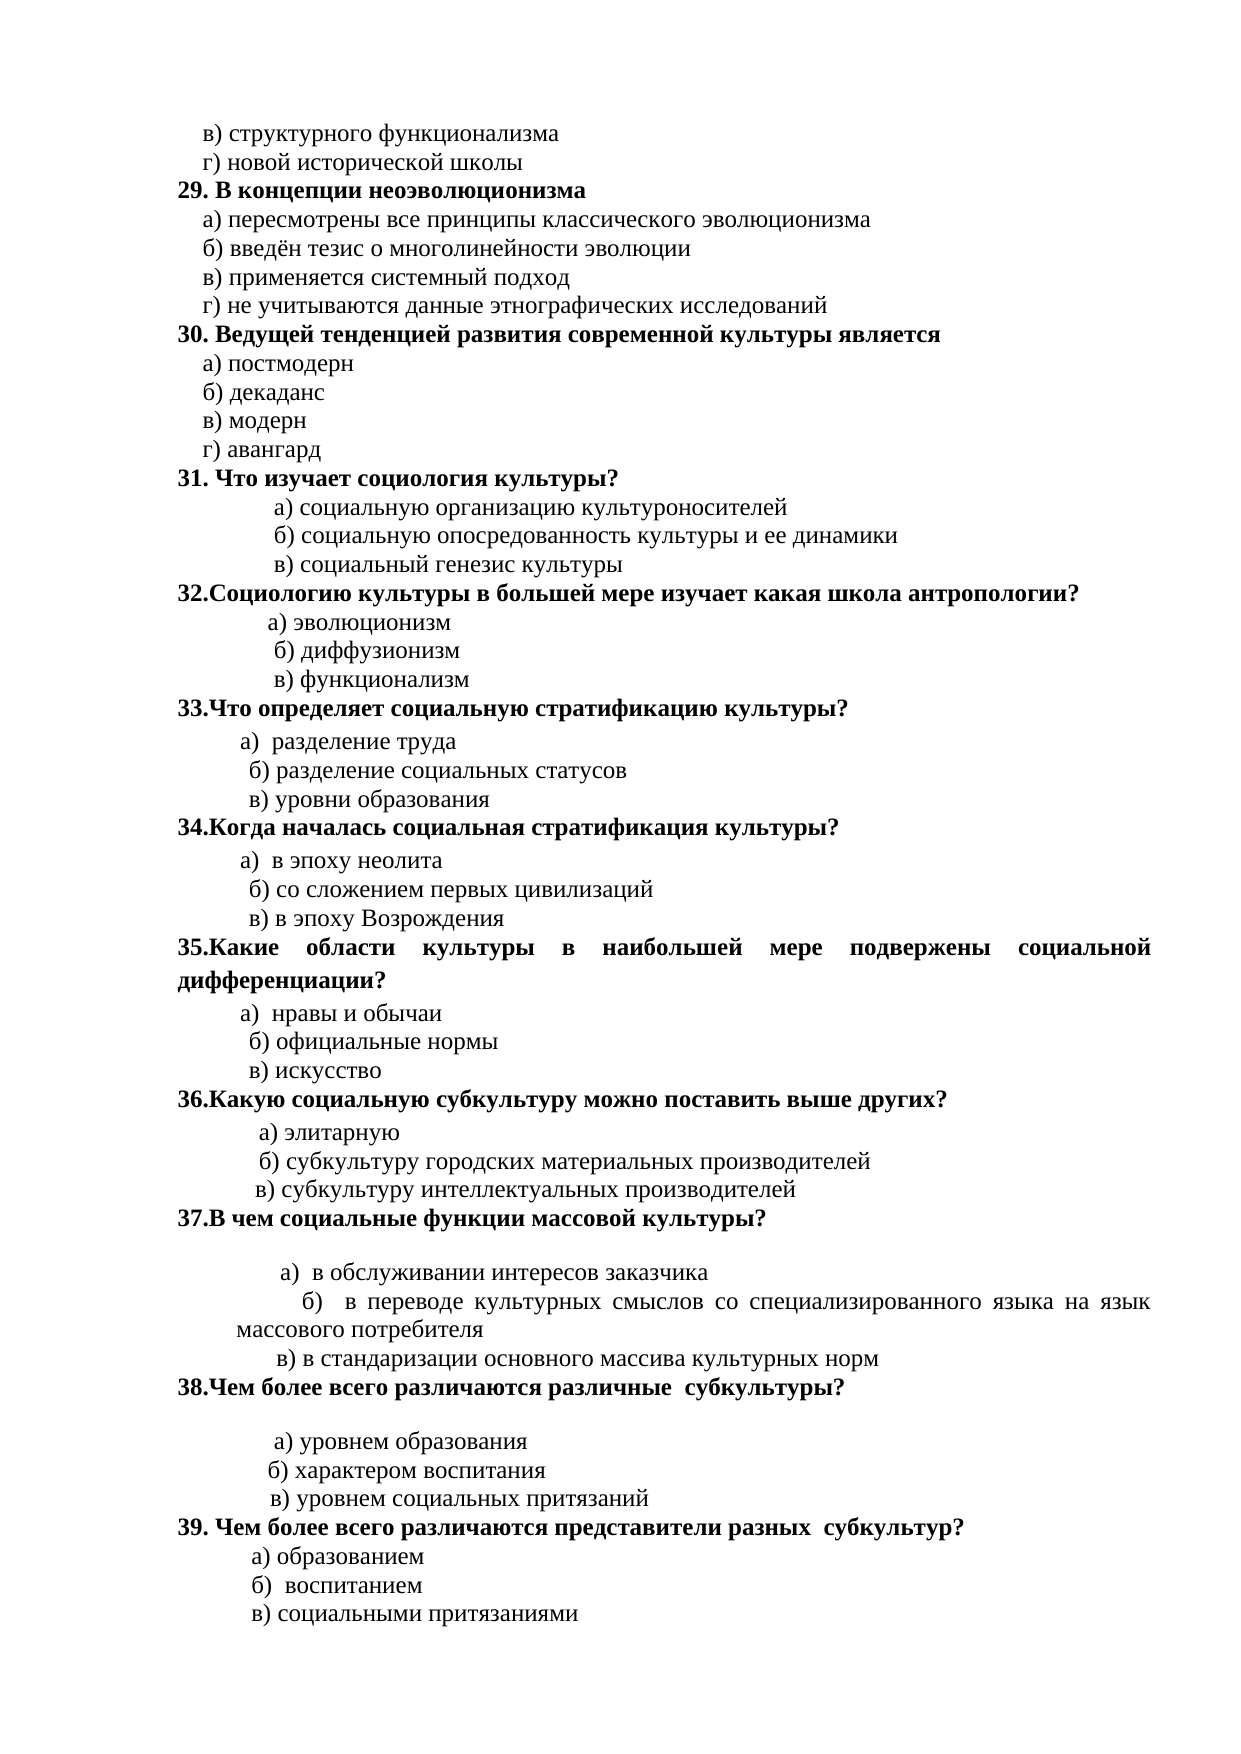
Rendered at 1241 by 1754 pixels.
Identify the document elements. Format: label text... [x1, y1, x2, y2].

text б) воспитанием [236, 1570, 1152, 1598]
text а) пересмотрены все принципы классического эволюционизма [177, 204, 1152, 233]
text б) социальную опосредованность культуры и ее динамики [274, 521, 1152, 549]
text а) постмодерн [177, 348, 1152, 377]
text г) новой исторической школы [177, 147, 1152, 176]
text 35.Какие области культуры в наибольшей мере подвержены социальной дифференциации? [177, 932, 1152, 993]
text б) введён тезис о многолинейности эволюции [177, 233, 1152, 262]
text а) эволюционизм [236, 607, 1152, 636]
text в) модерн [177, 406, 1152, 434]
text б) со сложением первых цивилизаций [236, 874, 1152, 903]
text б) в переводе культурных смыслов со специализированного языка на язык массового потребителя [236, 1286, 1152, 1343]
text в) в эпоху Возрождения [236, 903, 1152, 932]
text б) декаданс [177, 377, 1152, 406]
text в) применяется системный подход [177, 262, 1152, 291]
text а) разделение труда [177, 726, 1152, 755]
text 31. Что изучает социология культуры? [177, 463, 1152, 492]
text б) субкультуру городских материальных производителей [258, 1146, 1152, 1174]
text 34.Когда началась социальная стратификация культуры? [177, 812, 1152, 841]
text 33.Что определяет социальную стратификацию культуры? [177, 693, 1152, 722]
text в) уровни образования [236, 784, 1152, 812]
text в) социальными притязаниями [236, 1598, 1152, 1627]
text б) характером воспитания [236, 1455, 1152, 1483]
text г) авангард [177, 434, 1152, 463]
text а) в эпоху неолита [177, 845, 1152, 874]
text а) в обслуживании интересов заказчика [274, 1257, 1152, 1286]
text а) элитарную [258, 1117, 1152, 1146]
text 37.В чем социальные функции массовой культуры? [177, 1203, 1152, 1232]
text в) субкультуру интеллектуальных производителей [236, 1174, 1152, 1203]
text в) функционализм [274, 664, 1152, 693]
text в) уровнем социальных притязаний [236, 1483, 1152, 1512]
text 39. Чем более всего различаются представители разных субкультур? [177, 1512, 1152, 1541]
text а) нравы и обычаи [177, 998, 1152, 1026]
text 29. В концепции неоэволюционизма [177, 176, 1152, 204]
text 36.Какую социальную субкультуру можно поставить выше других? [177, 1084, 1152, 1113]
text б) разделение социальных статусов [236, 755, 1152, 784]
text 30. Ведущей тенденцией развития современной культуры является [177, 319, 1152, 348]
text а) уровнем образования [274, 1426, 1152, 1455]
text в) искусство [236, 1055, 1152, 1084]
text г) не учитываются данные этнографических исследований [177, 291, 1152, 319]
text 32.Социологию культуры в большей мере изучает какая школа антропологии? [177, 578, 1152, 607]
text в) в стандаризации основного массива культурных норм [236, 1343, 1152, 1372]
text 38.Чем более всего различаются различные субкультуры? [177, 1372, 1152, 1401]
text а) социальную организацию культуроносителей [274, 492, 1152, 521]
text в) структурного функционализма [177, 118, 1152, 147]
text б) диффузионизм [274, 636, 1152, 664]
text в) социальный генезис культуры [274, 549, 1152, 578]
text а) образованием [236, 1541, 1152, 1570]
text б) официальные нормы [236, 1026, 1152, 1055]
